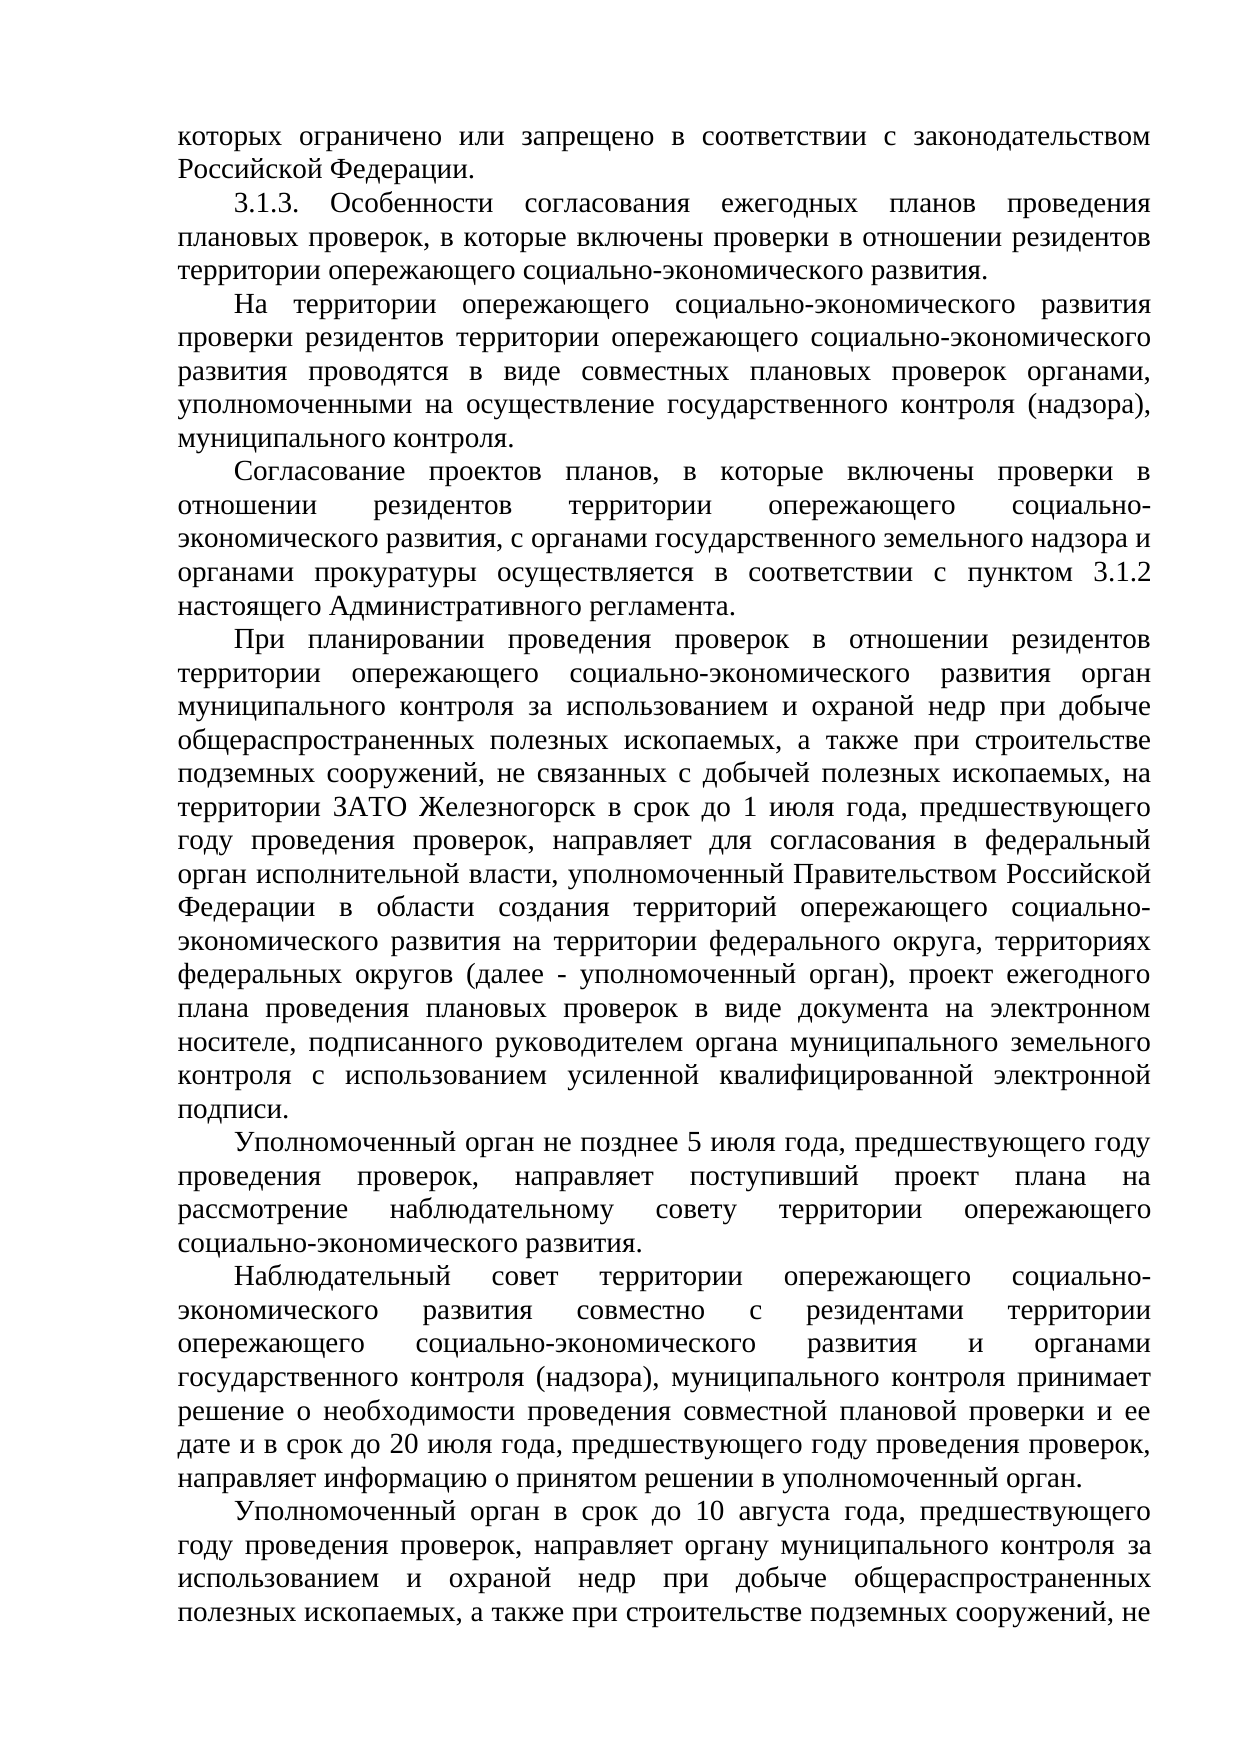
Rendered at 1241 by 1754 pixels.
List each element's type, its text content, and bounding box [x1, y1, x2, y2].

text Согласование проектов планов, в которые включены проверки в отношении резидентов территории опережающего социально-экономического развития, с органами государственного земельного надзора и органами прокуратуры осуществляется в соответствии с пунктом 3.1.2 настоящего Административного регламента. [177, 453, 1152, 621]
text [177, 118, 1152, 185]
text На территории опережающего социально-экономического развития проверки резидентов территории опережающего социально-экономического развития проводятся в виде совместных плановых проверок органами, уполномоченными на осуществление государственного контроля (надзора), муниципального контроля. [177, 286, 1152, 453]
text Наблюдательный совет территории опережающего социально-экономического развития совместно с резидентами территории опережающего социально-экономического развития и органами государственного контроля (надзора), муниципального контроля принимает решение о необходимости проведения совместной плановой проверки и ее дате и в срок до 20 июля года, предшествующего году проведения проверок, направляет информацию о принятом решении в уполномоченный орган. [177, 1258, 1152, 1493]
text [177, 1493, 1152, 1627]
text При планировании проведения проверок в отношении резидентов территории опережающего социально-экономического развития орган муниципального контроля за использованием и охраной недр при добыче общераспространенных полезных ископаемых, а также при строительстве подземных сооружений, не связанных с добычей полезных ископаемых, на территории ЗАТО Железногорск в срок до 1 июля года, предшествующего году проведения проверок, направляет для согласования в федеральный орган исполнительной власти, уполномоченный Правительством Российской Федерации в области создания территорий опережающего социально-экономического развития на территории федерального округа, территориях федеральных округов (далее - уполномоченный орган), проект ежегодного плана проведения плановых проверок в виде документа на электронном носителе, подписанного руководителем органа муниципального земельного контроля с использованием усиленной квалифицированной электронной подписи. [177, 621, 1152, 1124]
text 3.1.3. Особенности согласования ежегодных планов проведения плановых проверок, в которые включены проверки в отношении резидентов территории опережающего социально-экономического развития. [177, 185, 1152, 286]
text Уполномоченный орган не позднее 5 июля года, предшествующего году проведения проверок, направляет поступивший проект плана на рассмотрение наблюдательному совету территории опережающего социально-экономического развития. [177, 1124, 1152, 1258]
